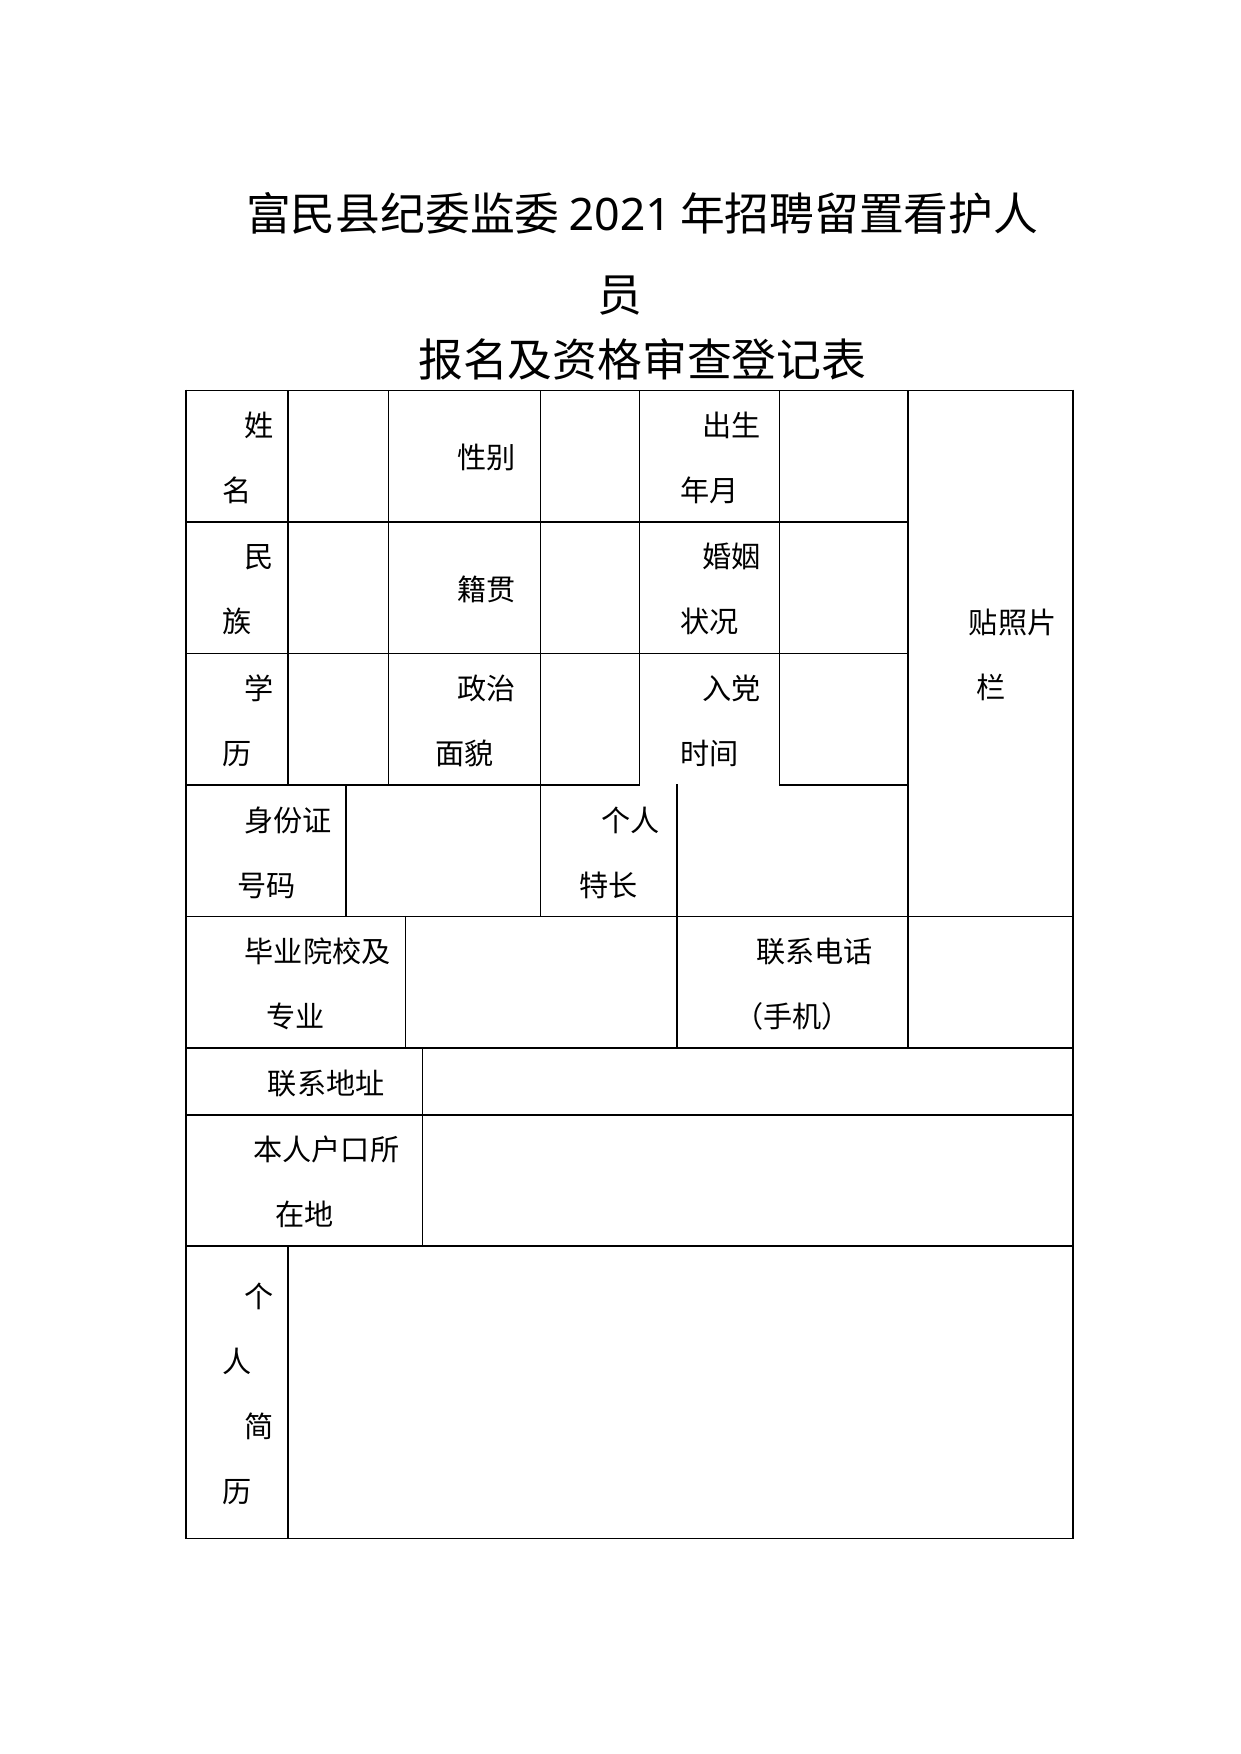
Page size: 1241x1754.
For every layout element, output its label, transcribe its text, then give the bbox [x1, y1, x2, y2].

table_header 出生年月 [640, 391, 779, 521]
table_cell 个人 简历 [187, 1247, 287, 1538]
table_header [780, 391, 907, 521]
table_cell [289, 523, 388, 653]
table_cell 政治面貌 [389, 654, 540, 784]
table_cell 联系电话（手机） [678, 917, 907, 1047]
table_cell 个人特长 [541, 784, 676, 916]
text 报名及资格审查登记表 [187, 324, 1053, 389]
table_cell 联系地址 [187, 1049, 422, 1114]
table_cell [780, 523, 907, 653]
table_cell 民族 [187, 523, 287, 653]
table_header [541, 391, 639, 521]
table_cell 学历 [187, 654, 287, 784]
text 富民县纪委监委2021年招聘留置看护人员 [187, 162, 1053, 324]
table_cell 籍贯 [389, 523, 540, 653]
table_cell [423, 1049, 1072, 1114]
table_cell 身份证号码 [187, 786, 345, 916]
table_cell [289, 1247, 1072, 1538]
table_cell [541, 654, 639, 784]
table_cell [780, 654, 907, 784]
table_cell [289, 654, 388, 784]
table_header 贴照片栏 [909, 391, 1072, 916]
table_cell [423, 1116, 1072, 1245]
table_cell [406, 917, 676, 1047]
table_cell 本人户口所在地 [187, 1116, 422, 1245]
table_cell [347, 786, 540, 916]
table_cell 毕业院校及专业 [187, 917, 405, 1047]
table_cell [678, 784, 907, 916]
table_header 姓名 [187, 391, 287, 521]
table_cell 入党时间 [640, 654, 779, 784]
table_cell [541, 523, 639, 653]
table_cell [909, 917, 1072, 1047]
table_header [289, 391, 388, 521]
table_cell 婚姻状况 [640, 523, 779, 653]
table_header 性别 [389, 391, 540, 521]
